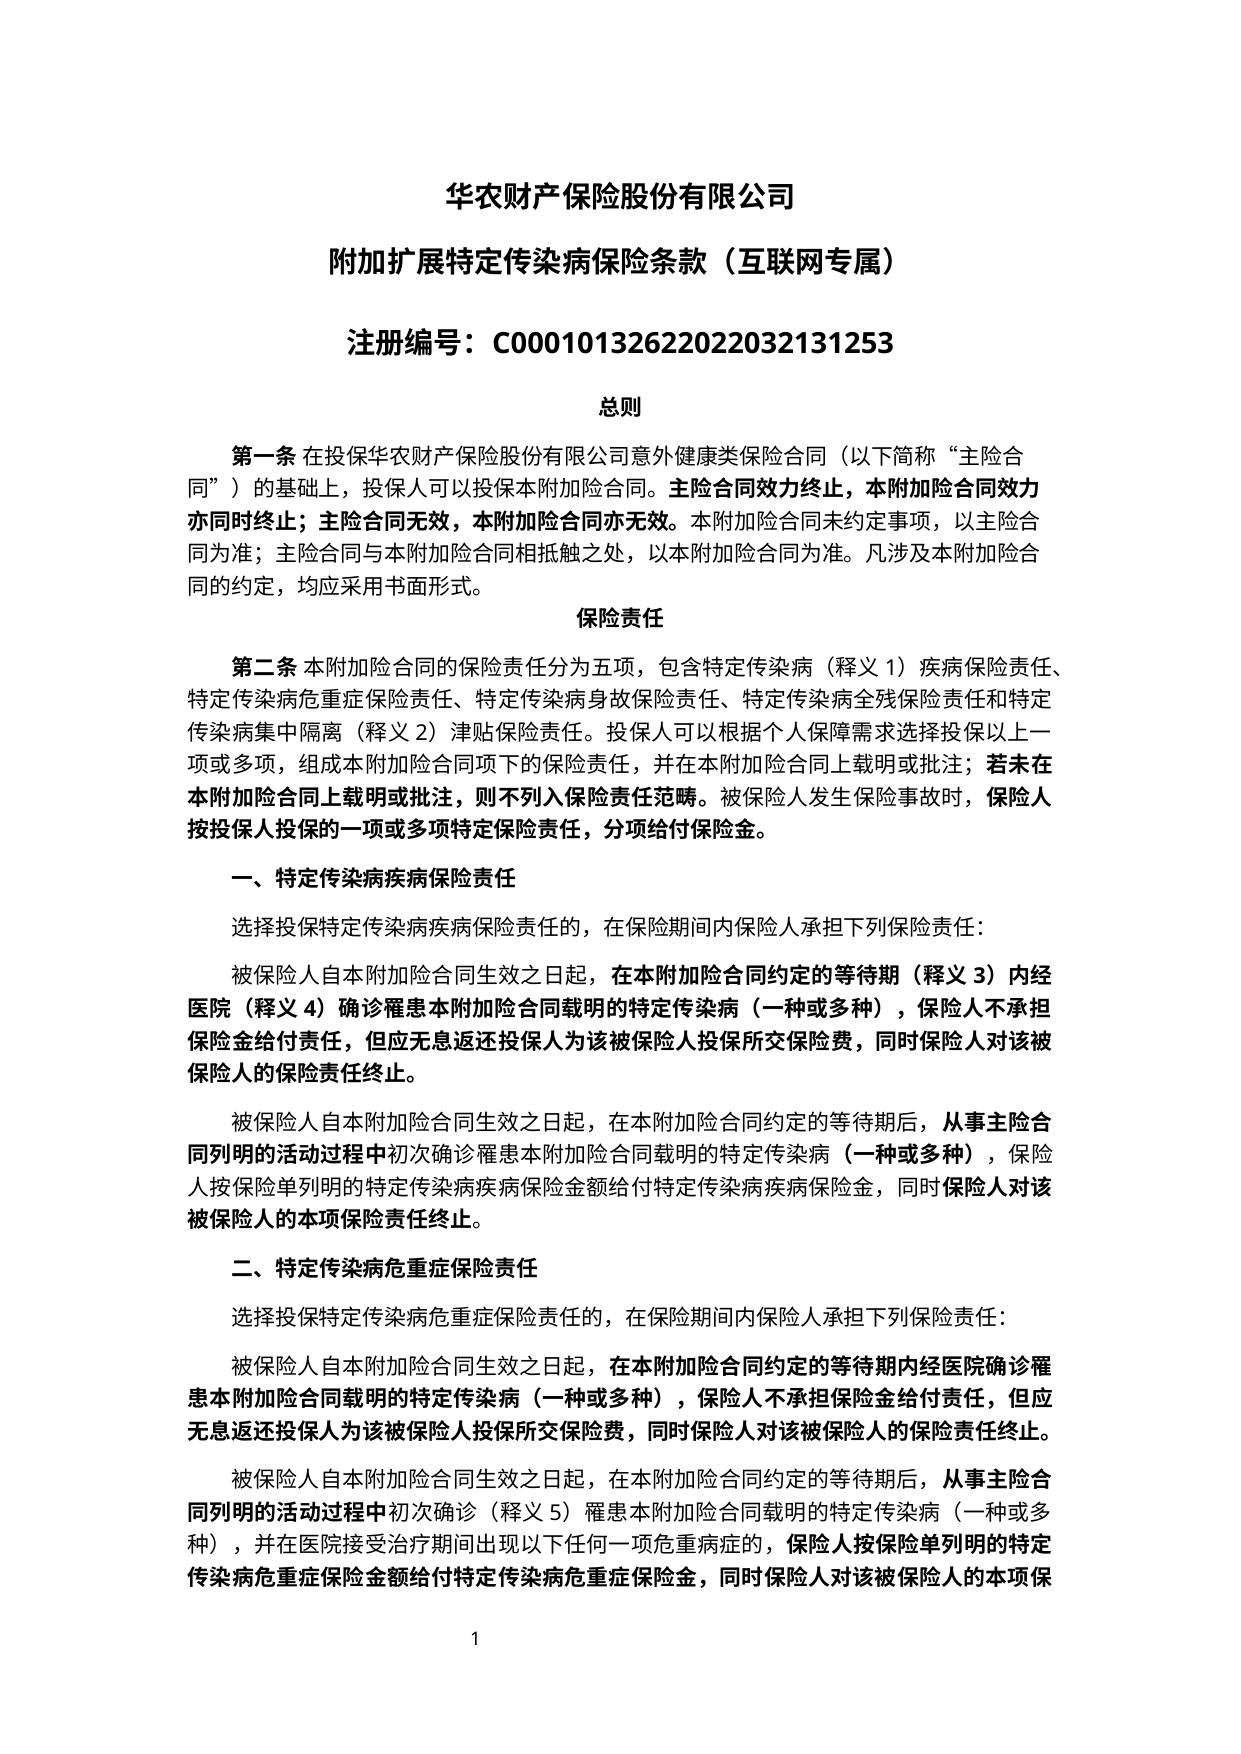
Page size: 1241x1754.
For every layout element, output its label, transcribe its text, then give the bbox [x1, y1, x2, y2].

text 华农财产保险股份有限公司 [187, 162, 1053, 227]
text 总则 [187, 389, 1053, 422]
text 被保险人自本附加险合同生效之日起，在本附加险合同约定的等待期（释义3）内经医院（释义4）确诊罹患本附加险合同载明的特定传染病（一种或多种），保险人不承担保险金给付责任，但应无息返还投保人为该被保险人投保所交保险费，同时保险人对该被保险人的保险责任终止。 [187, 958, 1053, 1088]
text 被保险人自本附加险合同生效之日起，在本附加险合同约定的等待期内经医院确诊罹患本附加险合同载明的特定传染病（一种或多种），保险人不承担保险金给付责任，但应无息返还投保人为该被保险人投保所交保险费，同时保险人对该被保险人的保险责任终止。 [187, 1348, 1053, 1446]
text 第二条 本附加险合同的保险责任分为五项，包含特定传染病（释义1）疾病保险责任、特定传染病危重症保险责任、特定传染病身故保险责任、特定传染病全残保险责任和特定传染病集中隔离（释义2）津贴保险责任。投保人可以根据个人保障需求选择投保以上一项或多项，组成本附加险合同项下的保险责任，并在本附加险合同上载明或批注；若未在本附加险合同上载明或批注，则不列入保险责任范畴。被保险人发生保险事故时，保险人按投保人投保的一项或多项特定保险责任，分项给付保险金。 [187, 649, 1053, 844]
text 保险责任 [187, 601, 1053, 633]
text 附加扩展特定传染病保险条款（互联网专属） [187, 227, 1053, 292]
text 注册编号：C00010132622022032131253 [187, 308, 1053, 373]
text 被保险人自本附加险合同生效之日起，在本附加险合同约定的等待期后，从事主险合同列明的活动过程中初次确诊罹患本附加险合同载明的特定传染病（一种或多种），保险人按保险单列明的特定传染病疾病保险金额给付特定传染病疾病保险金，同时保险人对该被保险人的本项保险责任终止。 [187, 1104, 1053, 1234]
text 二、特定传染病危重症保险责任 [187, 1251, 1053, 1283]
text 选择投保特定传染病危重症保险责任的，在保险期间内保险人承担下列保险责任： [187, 1299, 1053, 1332]
text 第一条 在投保华农财产保险股份有限公司意外健康类保险合同（以下简称“主险合同”）的基础上，投保人可以投保本附加险合同。主险合同效力终止，本附加险合同效力亦同时终止；主险合同无效，本附加险合同亦无效。本附加险合同未约定事项，以主险合同为准；主险合同与本附加险合同相抵触之处，以本附加险合同为准。凡涉及本附加险合同的约定，均应采用书面形式。 [187, 438, 1053, 601]
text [187, 1462, 1053, 1592]
text 一、特定传染病疾病保险责任 [187, 861, 1053, 893]
text 选择投保特定传染病疾病保险责任的，在保险期间内保险人承担下列保险责任： [187, 909, 1053, 942]
